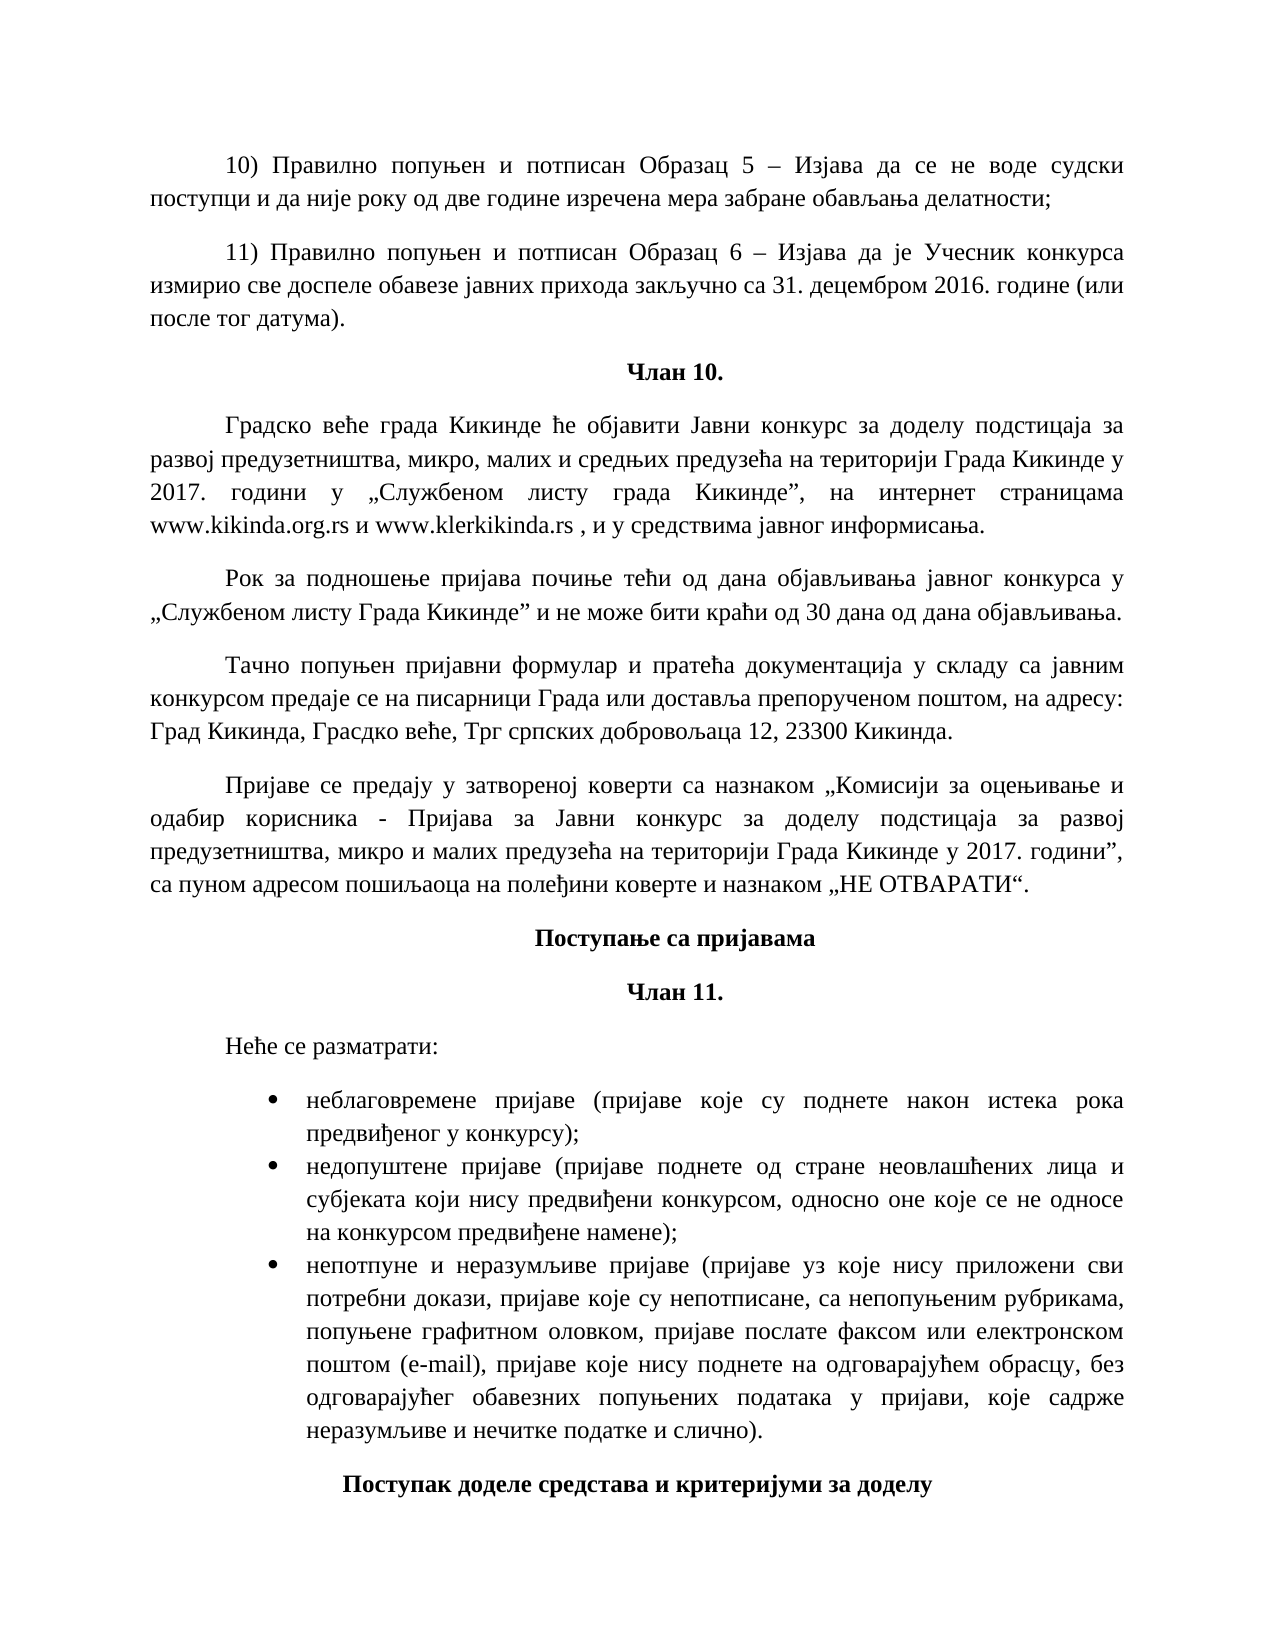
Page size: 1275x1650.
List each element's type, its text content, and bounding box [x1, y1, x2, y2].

text Поступак доделе средстава и критеријуми за доделу [150, 1469, 1125, 1498]
list недопуштене пријаве (пријаве поднете од стране неовлашћених лица и субјеката који нису предвиђени конкурсом, односно оне које се не односе на конкурсом предвиђене намене); [269, 1151, 1125, 1246]
text Члан 11. [150, 977, 1125, 1006]
list неблаговремене пријаве (пријаве које су поднете након истека рока предвиђеног у конкурсу); [269, 1085, 1125, 1147]
text Поступање са пријавама [150, 923, 1125, 952]
text 10) Правилно попуњен и потписан Образац 5 – Изјава да се не воде судски поступци и да није року од две године изречена мера забране обављања делатности; [150, 150, 1125, 212]
text Неће се разматрати: [150, 1031, 1125, 1060]
text 11) Правилно попуњен и потписан Образац 6 – Изјава да је Учесник конкурса измирио све доспеле обавезе јавних прихода закључно са 31. децембром 2016. године (или после тог датума). [150, 237, 1125, 332]
text Тачно попуњен пријавни формулар и пратећа документација у складу са јавним конкурсом предаје се на писарници Града или доставља препорученом поштом, на адресу: Град Кикинда, Грасдко веће, Трг српских добровољаца 12, 23300 Кикинда. [150, 650, 1125, 745]
text Рок за подношење пријава почиње тећи од дана објављивања јавног конкурса у „Службеном листу Града Кикинде” и не може бити краћи од 30 дана од дана објављивања. [150, 563, 1125, 625]
text Члан 10. [150, 357, 1125, 386]
text Градско веће града Кикинде ће објавити Јавни конкурс за доделу подстицаја за развој предузетништва, микро, малих и средњих предузећа на територији Града Кикинде у 2017. години у „Службеном листу града Кикинде”, на интернет страницама www.kikinda.org.rs и www.klerkikinda.rs , и у средствима јавног информисања. [150, 411, 1125, 538]
text Пријаве се предају у затвореној коверти са назнаком „Комисији за оцењивање и одабир корисника - Пријава за Јавни конкурс за доделу подстицаја за развој предузетништва, микро и малих предузећа на територији Града Кикинде у 2017. години”, са пуном адресом пошиљаоца на полеђини коверте и назнаком „НЕ ОТВАРАТИ“. [150, 770, 1125, 898]
list непотпуне и неразумљиве пријаве (пријаве уз које нису приложени сви потребни докази, пријаве које су непотписане, са непопуњеним рубрикама, попуњене графитном оловком, пријаве послате факсом или електронском поштом (e-mail), пријаве које нису поднете на одговарајућем обрасцу, без одговарајућег обавезних попуњених података у пријави, које садрже неразумљиве и нечитке податке и слично). [269, 1250, 1125, 1444]
